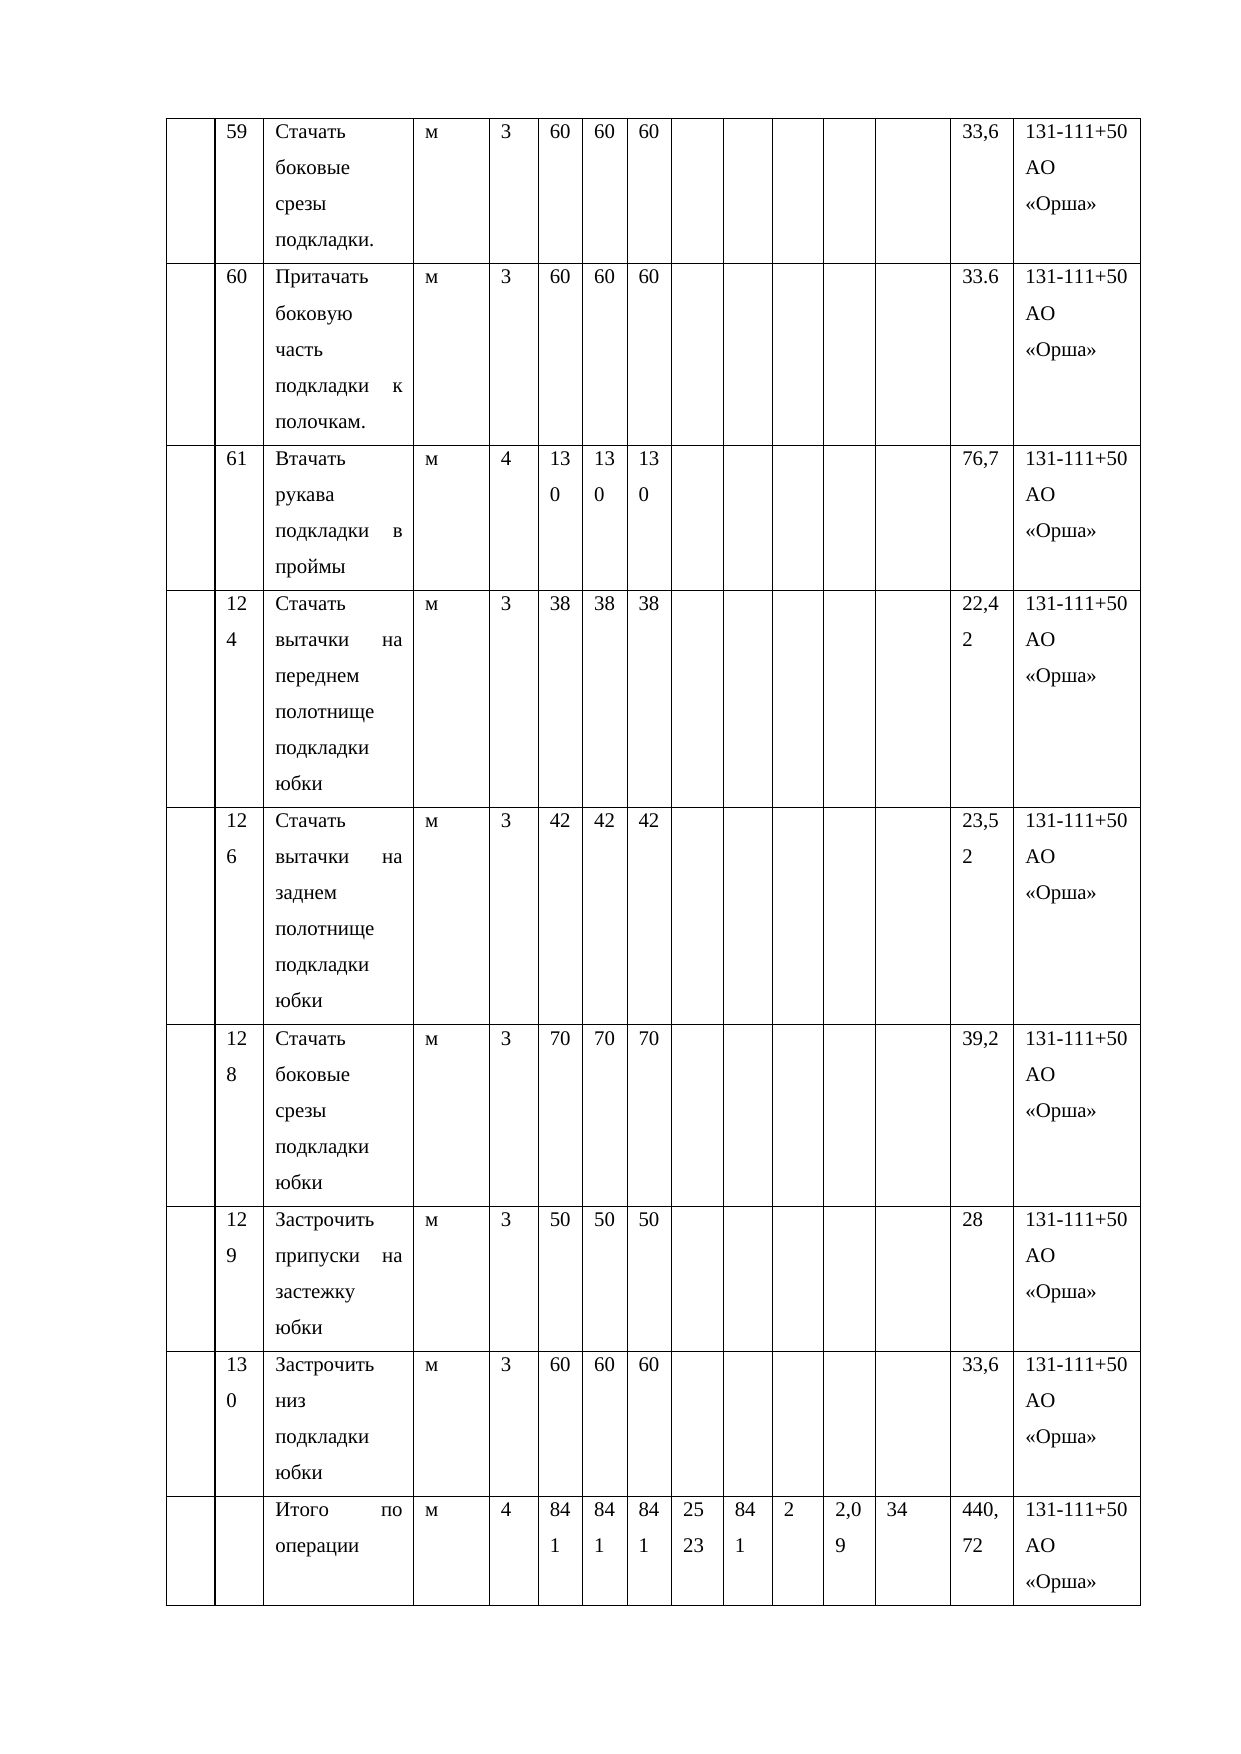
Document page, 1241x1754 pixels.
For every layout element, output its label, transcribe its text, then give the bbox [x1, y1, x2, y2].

table_cell 126 [216, 808, 263, 1024]
table_cell 70 [628, 1025, 671, 1206]
table_cell Застрочить низ подкладки юбки [264, 1352, 413, 1496]
table_cell [167, 264, 214, 444]
table_cell 42 [539, 808, 582, 1024]
table_cell [876, 446, 950, 590]
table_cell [1014, 119, 1140, 263]
table_cell 841 [724, 1497, 772, 1605]
table_cell [824, 1352, 875, 1496]
table_cell [672, 264, 723, 444]
table_cell [824, 808, 875, 1024]
table_cell м [414, 591, 489, 807]
table_cell 60 [539, 119, 582, 263]
table_cell [876, 1207, 950, 1351]
table_cell 131-111+50 АО «Орша» [1014, 1497, 1140, 1605]
table_cell Стачать вытачки на переднем полотнище подкладки юбки [264, 591, 413, 807]
table_cell 61 [216, 446, 263, 590]
table_cell 131-111+50 АО «Орша» [1014, 264, 1140, 444]
table_cell [672, 1025, 723, 1206]
table_cell 124 [216, 591, 263, 807]
table_cell 3 [490, 1207, 538, 1351]
table_cell 59 [216, 119, 263, 263]
table_cell 841 [539, 1497, 582, 1605]
table_cell Застрочить припуски на застежку юбки [264, 1207, 413, 1351]
table_cell [773, 446, 823, 590]
table_cell 38 [583, 591, 627, 807]
table_cell 50 [628, 1207, 671, 1351]
table_cell 33,6 [951, 1352, 1013, 1496]
table_cell Стачать вытачки на заднем полотнище подкладки юбки [264, 808, 413, 1024]
table_cell [724, 1352, 772, 1496]
table_cell 130 [216, 1352, 263, 1496]
table_cell [672, 446, 723, 590]
table_cell 3 [490, 119, 538, 263]
table_cell 3 [490, 591, 538, 807]
table_cell 38 [628, 591, 671, 807]
table_cell [876, 264, 950, 444]
table_cell 33,6 [951, 119, 1013, 263]
table_cell м [414, 446, 489, 590]
table_cell 23,52 [951, 808, 1013, 1024]
table_cell [167, 808, 214, 1024]
table_cell 70 [539, 1025, 582, 1206]
table_cell 3 [490, 264, 538, 444]
table_cell [672, 591, 723, 807]
table_cell [876, 119, 950, 263]
table_cell Притачать боковую часть подкладки к полочкам. [264, 264, 413, 444]
table_cell [824, 119, 875, 263]
table_cell [672, 808, 723, 1024]
table_cell м [414, 1352, 489, 1496]
table_cell 2,09 [824, 1497, 875, 1605]
table_cell 60 [539, 264, 582, 444]
table_cell 130 [583, 446, 627, 590]
table_cell 440,72 [951, 1497, 1013, 1605]
table_cell 3 [490, 808, 538, 1024]
table_cell м [414, 264, 489, 444]
table_cell 50 [583, 1207, 627, 1351]
table_cell [773, 1352, 823, 1496]
table_cell 42 [628, 808, 671, 1024]
table_cell 2 [773, 1497, 823, 1605]
table_cell Стачать боковые срезы подкладки юбки [264, 1025, 413, 1206]
table_cell 131-111+50 АО «Орша» [1014, 446, 1140, 590]
table_cell [724, 808, 772, 1024]
table_cell 50 [539, 1207, 582, 1351]
table_cell 128 [216, 1025, 263, 1206]
table_cell [773, 591, 823, 807]
table_cell Итого по операции [264, 1497, 413, 1605]
table_cell Стачать боковые срезы подкладки. [264, 119, 413, 263]
table_cell [167, 591, 214, 807]
table_cell 60 [583, 119, 627, 263]
table_cell 131-111+50 АО «Орша» [1014, 1207, 1140, 1351]
table_cell [876, 1025, 950, 1206]
table_cell 70 [583, 1025, 627, 1206]
table_cell [724, 119, 772, 263]
table_cell 60 [628, 264, 671, 444]
table_cell [773, 119, 823, 263]
table_cell 60 [628, 119, 671, 263]
table_cell 22,42 [951, 591, 1013, 807]
table_cell 4 [490, 446, 538, 590]
table_cell [724, 1207, 772, 1351]
table_cell 60 [216, 264, 263, 444]
table_cell м [414, 1497, 489, 1605]
table_cell [876, 808, 950, 1024]
table_cell [167, 1207, 214, 1351]
table_cell Втачать рукава подкладки в проймы [264, 446, 413, 590]
table_cell [824, 264, 875, 444]
table_cell 33.6 [951, 264, 1013, 444]
table_cell [167, 1025, 214, 1206]
table_cell 3 [490, 1352, 538, 1496]
table_cell 841 [583, 1497, 627, 1605]
table_cell 34 [876, 1497, 950, 1605]
table_cell [724, 1025, 772, 1206]
table_cell [672, 1207, 723, 1351]
table_cell м [414, 1025, 489, 1206]
table_cell [724, 446, 772, 590]
table_cell 131-111+50 АО «Орша» [1014, 1352, 1140, 1496]
table_cell 76,7 [951, 446, 1013, 590]
table_cell [167, 1497, 214, 1605]
table_cell 841 [628, 1497, 671, 1605]
table_cell 60 [583, 264, 627, 444]
table_cell [773, 264, 823, 444]
table_cell 4 [490, 1497, 538, 1605]
table_cell 131-111+50 АО «Орша» [1014, 808, 1140, 1024]
table_cell 42 [583, 808, 627, 1024]
table_cell [167, 119, 214, 263]
table_cell [876, 1352, 950, 1496]
table_cell 130 [539, 446, 582, 590]
table_cell [824, 591, 875, 807]
table_cell [824, 1025, 875, 1206]
table_cell [773, 1207, 823, 1351]
table_cell [773, 808, 823, 1024]
table_cell м [414, 1207, 489, 1351]
table_cell [672, 1352, 723, 1496]
table_cell м [414, 119, 489, 263]
table_cell 60 [583, 1352, 627, 1496]
table_cell 39,2 [951, 1025, 1013, 1206]
table_cell 130 [628, 446, 671, 590]
table_cell [824, 1207, 875, 1351]
table_cell 28 [951, 1207, 1013, 1351]
table_cell [724, 264, 772, 444]
table_cell [167, 446, 214, 590]
table_cell [167, 1352, 214, 1496]
table_cell 2523 [672, 1497, 723, 1605]
table_cell 131-111+50 АО «Орша» [1014, 1025, 1140, 1206]
table_cell 3 [490, 1025, 538, 1206]
table_cell 38 [539, 591, 582, 807]
table_cell [773, 1025, 823, 1206]
table_cell 131-111+50 АО «Орша» [1014, 591, 1140, 807]
table_cell [876, 591, 950, 807]
table_cell [824, 446, 875, 590]
table_cell [216, 1497, 263, 1605]
table_cell [672, 119, 723, 263]
table_cell 60 [628, 1352, 671, 1496]
table_cell [724, 591, 772, 807]
table_cell м [414, 808, 489, 1024]
table_cell 60 [539, 1352, 582, 1496]
table_cell 129 [216, 1207, 263, 1351]
